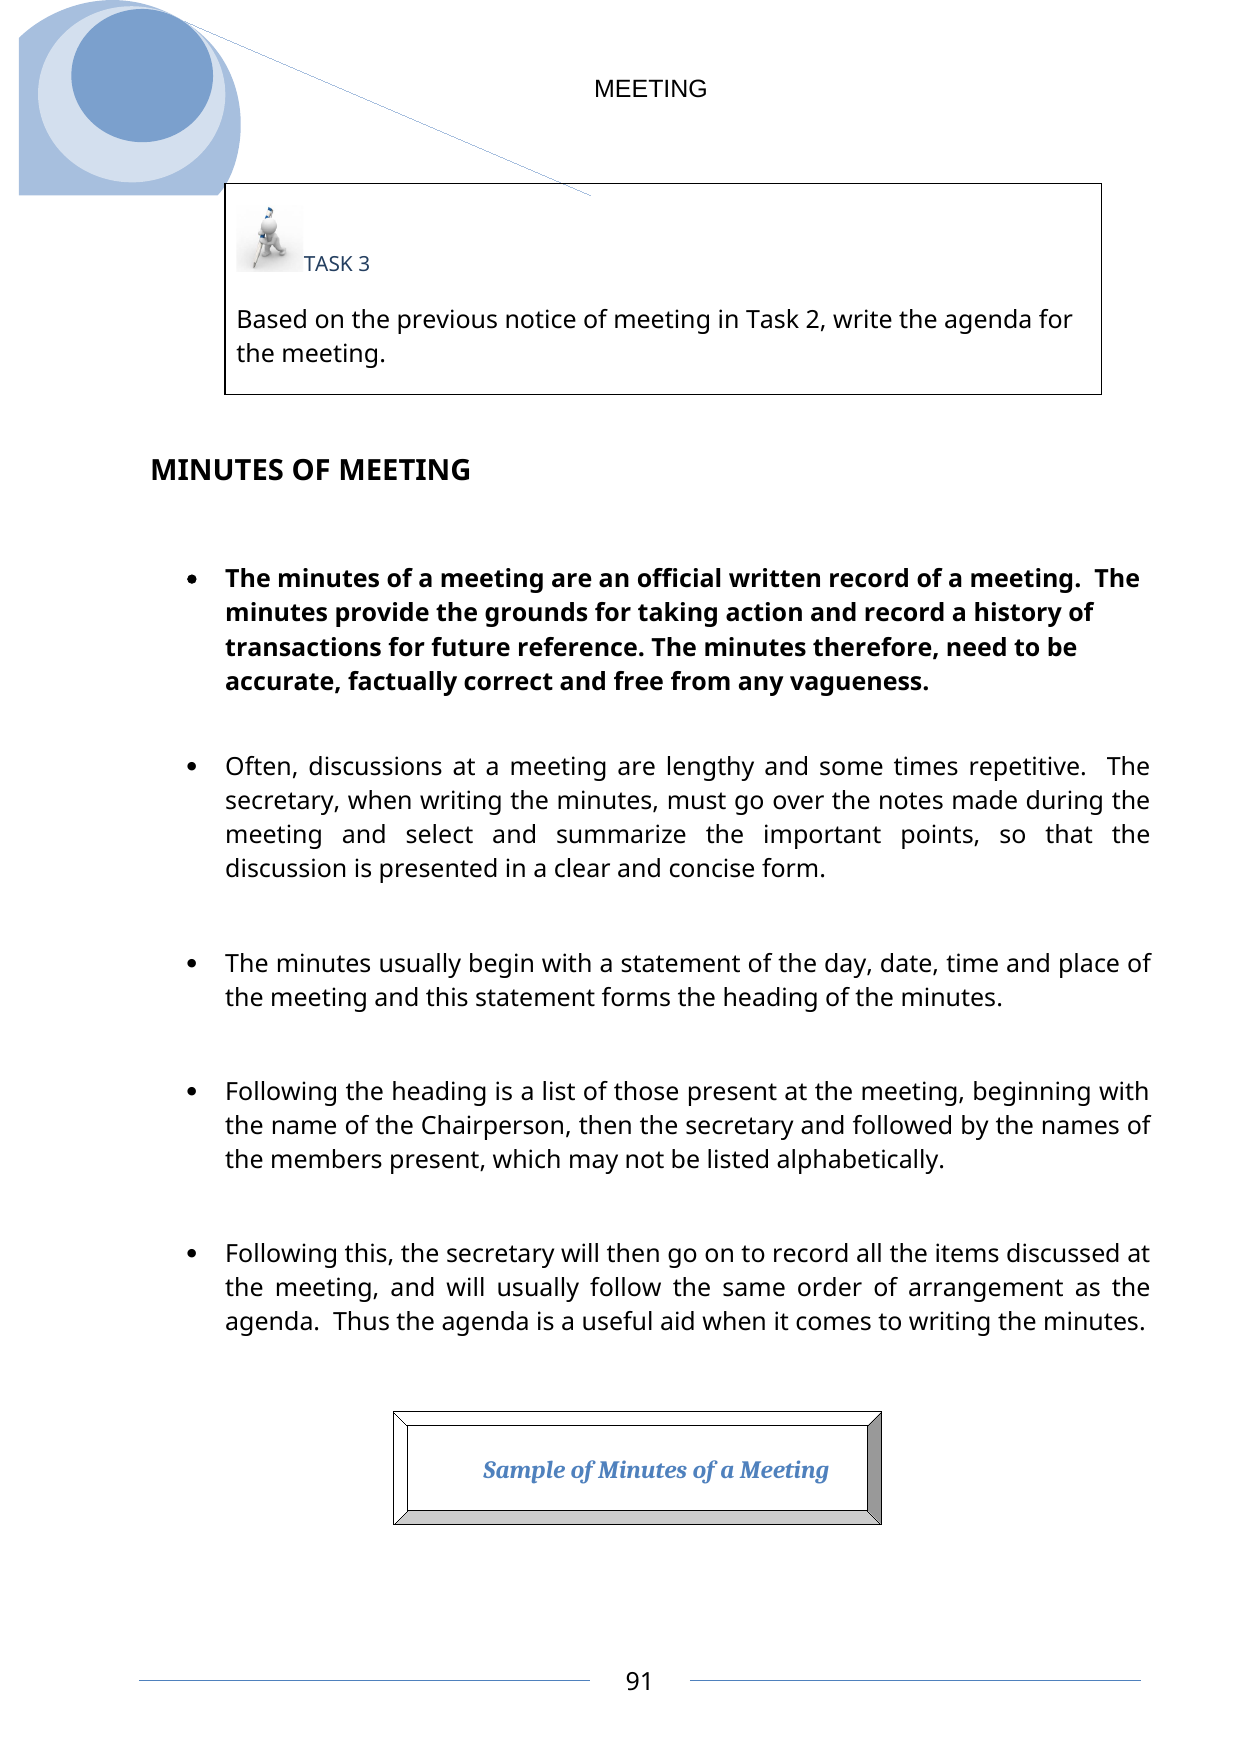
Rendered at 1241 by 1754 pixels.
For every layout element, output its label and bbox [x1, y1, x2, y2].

picture [236, 205, 304, 272]
